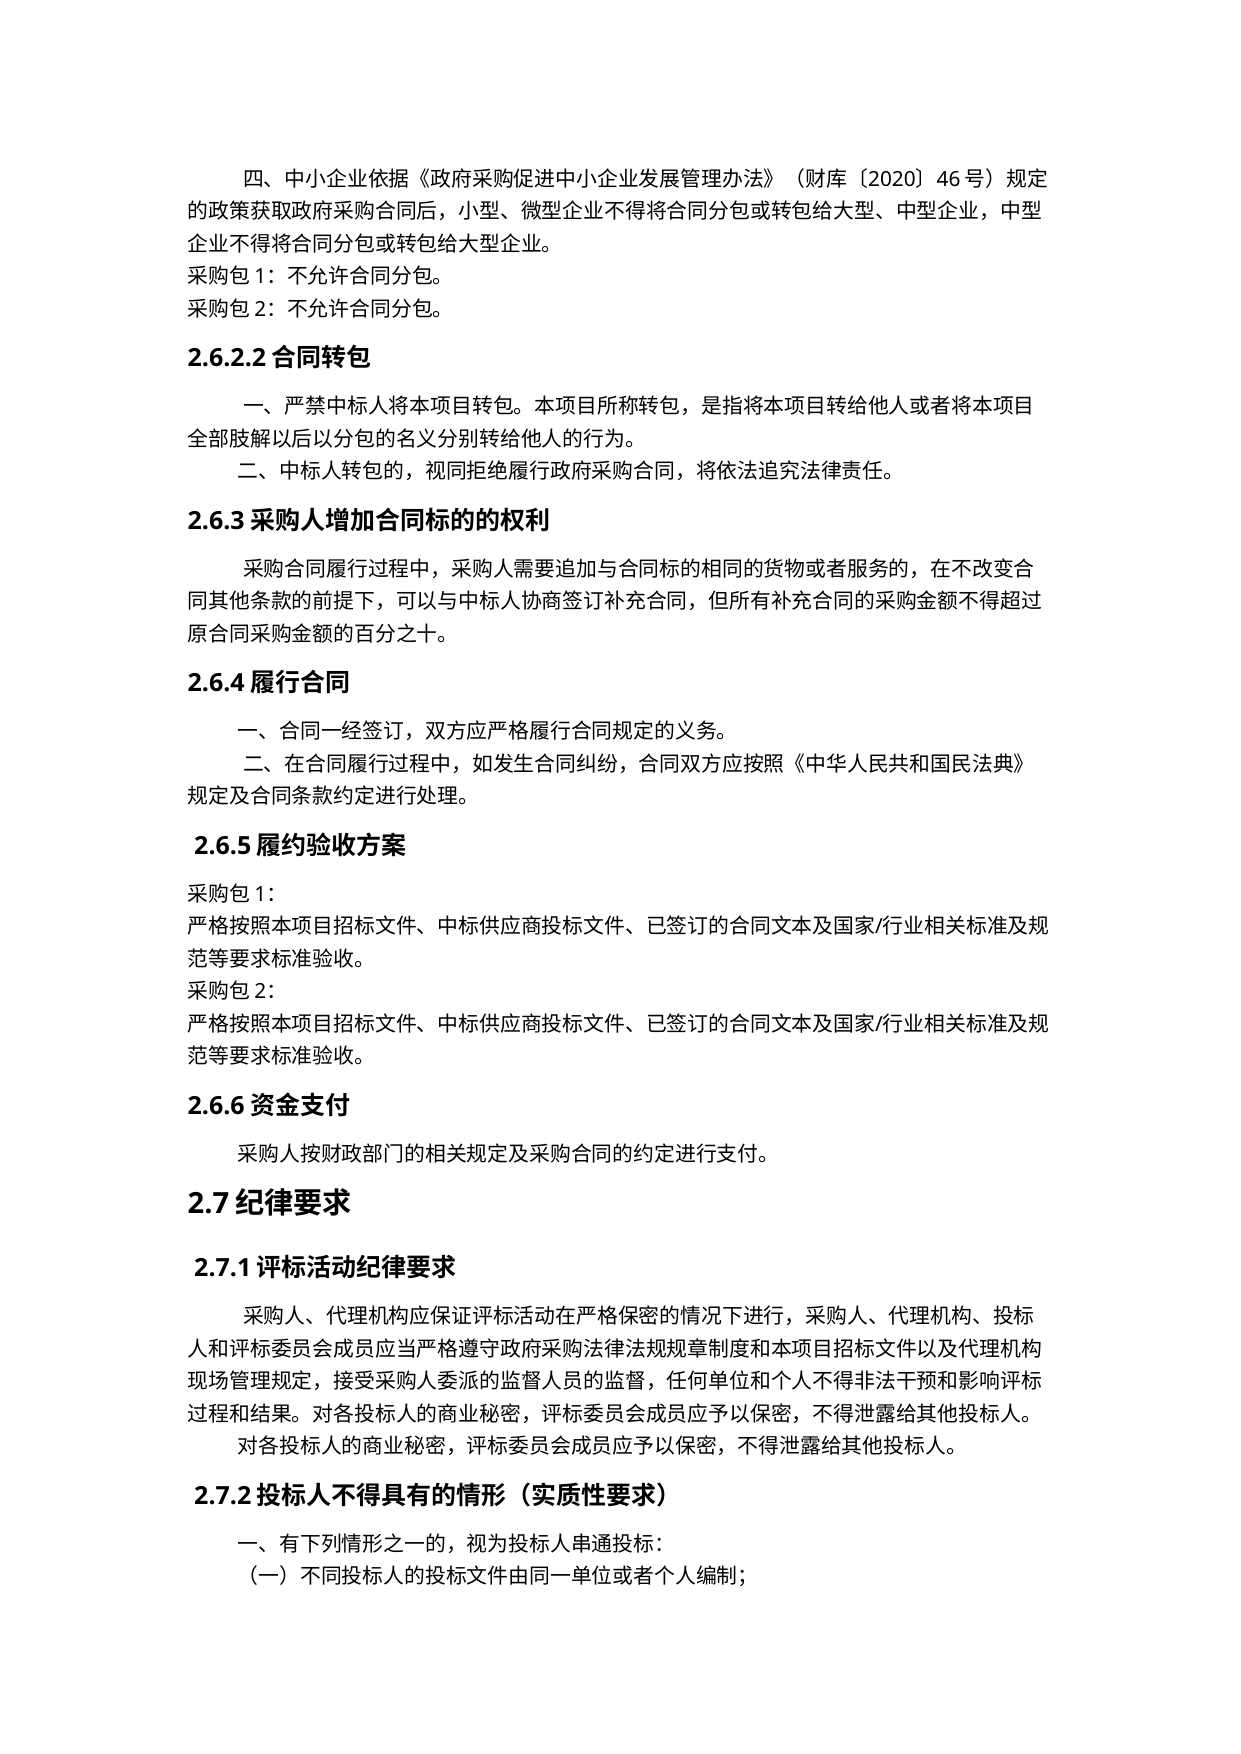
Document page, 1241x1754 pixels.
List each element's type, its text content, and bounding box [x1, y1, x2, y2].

text 2.6.4履行合同 [187, 649, 1053, 714]
text 2.6.5履约验收方案 [187, 812, 1053, 877]
text 四、中小企业依据《政府采购促进中小企业发展管理办法》（财库〔2020〕46号）规定的政策获取政府采购合同后，小型、微型企业不得将合同分包或转包给大型、中型企业，中型企业不得将合同分包或转包给大型企业。 [187, 162, 1053, 259]
text 对各投标人的商业秘密，评标委员会成员应予以保密，不得泄露给其他投标人。 [187, 1429, 1053, 1462]
text （一）不同投标人的投标文件由同一单位或者个人编制； [187, 1559, 1053, 1592]
text 2.6.2.2合同转包 [187, 324, 1053, 389]
text 一、合同一经签订，双方应严格履行合同规定的义务。 [187, 714, 1053, 747]
text 2.7.2投标人不得具有的情形（实质性要求） [187, 1462, 1053, 1527]
text 严格按照本项目招标文件、中标供应商投标文件、已签订的合同文本及国家/行业相关标准及规范等要求标准验收。 [187, 909, 1053, 974]
text 二、中标人转包的，视同拒绝履行政府采购合同，将依法追究法律责任。 [187, 454, 1053, 487]
text 采购合同履行过程中，采购人需要追加与合同标的相同的货物或者服务的，在不改变合同其他条款的前提下，可以与中标人协商签订补充合同，但所有补充合同的采购金额不得超过原合同采购金额的百分之十。 [187, 552, 1053, 649]
text 二、在合同履行过程中，如发生合同纠纷，合同双方应按照《中华人民共和国民法典》规定及合同条款约定进行处理。 [187, 747, 1053, 812]
text 采购包2：不允许合同分包。 [187, 292, 1053, 324]
text 采购包1：不允许合同分包。 [187, 259, 1053, 292]
text 2.7纪律要求 [187, 1169, 1053, 1234]
text 2.6.3采购人增加合同标的的权利 [187, 487, 1053, 552]
text 采购人按财政部门的相关规定及采购合同的约定进行支付。 [187, 1137, 1053, 1169]
text 采购人、代理机构应保证评标活动在严格保密的情况下进行，采购人、代理机构、投标人和评标委员会成员应当严格遵守政府采购法律法规规章制度和本项目招标文件以及代理机构现场管理规定，接受采购人委派的监督人员的监督，任何单位和个人不得非法干预和影响评标过程和结果。对各投标人的商业秘密，评标委员会成员应予以保密，不得泄露给其他投标人。 [187, 1299, 1053, 1429]
text 采购包1： [187, 877, 1053, 909]
text 2.6.6资金支付 [187, 1072, 1053, 1137]
text 采购包2： [187, 974, 1053, 1007]
text 严格按照本项目招标文件、中标供应商投标文件、已签订的合同文本及国家/行业相关标准及规范等要求标准验收。 [187, 1007, 1053, 1072]
text 2.7.1评标活动纪律要求 [187, 1234, 1053, 1299]
text 一、有下列情形之一的，视为投标人串通投标： [187, 1527, 1053, 1559]
text 一、严禁中标人将本项目转包。本项目所称转包，是指将本项目转给他人或者将本项目全部肢解以后以分包的名义分别转给他人的行为。 [187, 389, 1053, 454]
